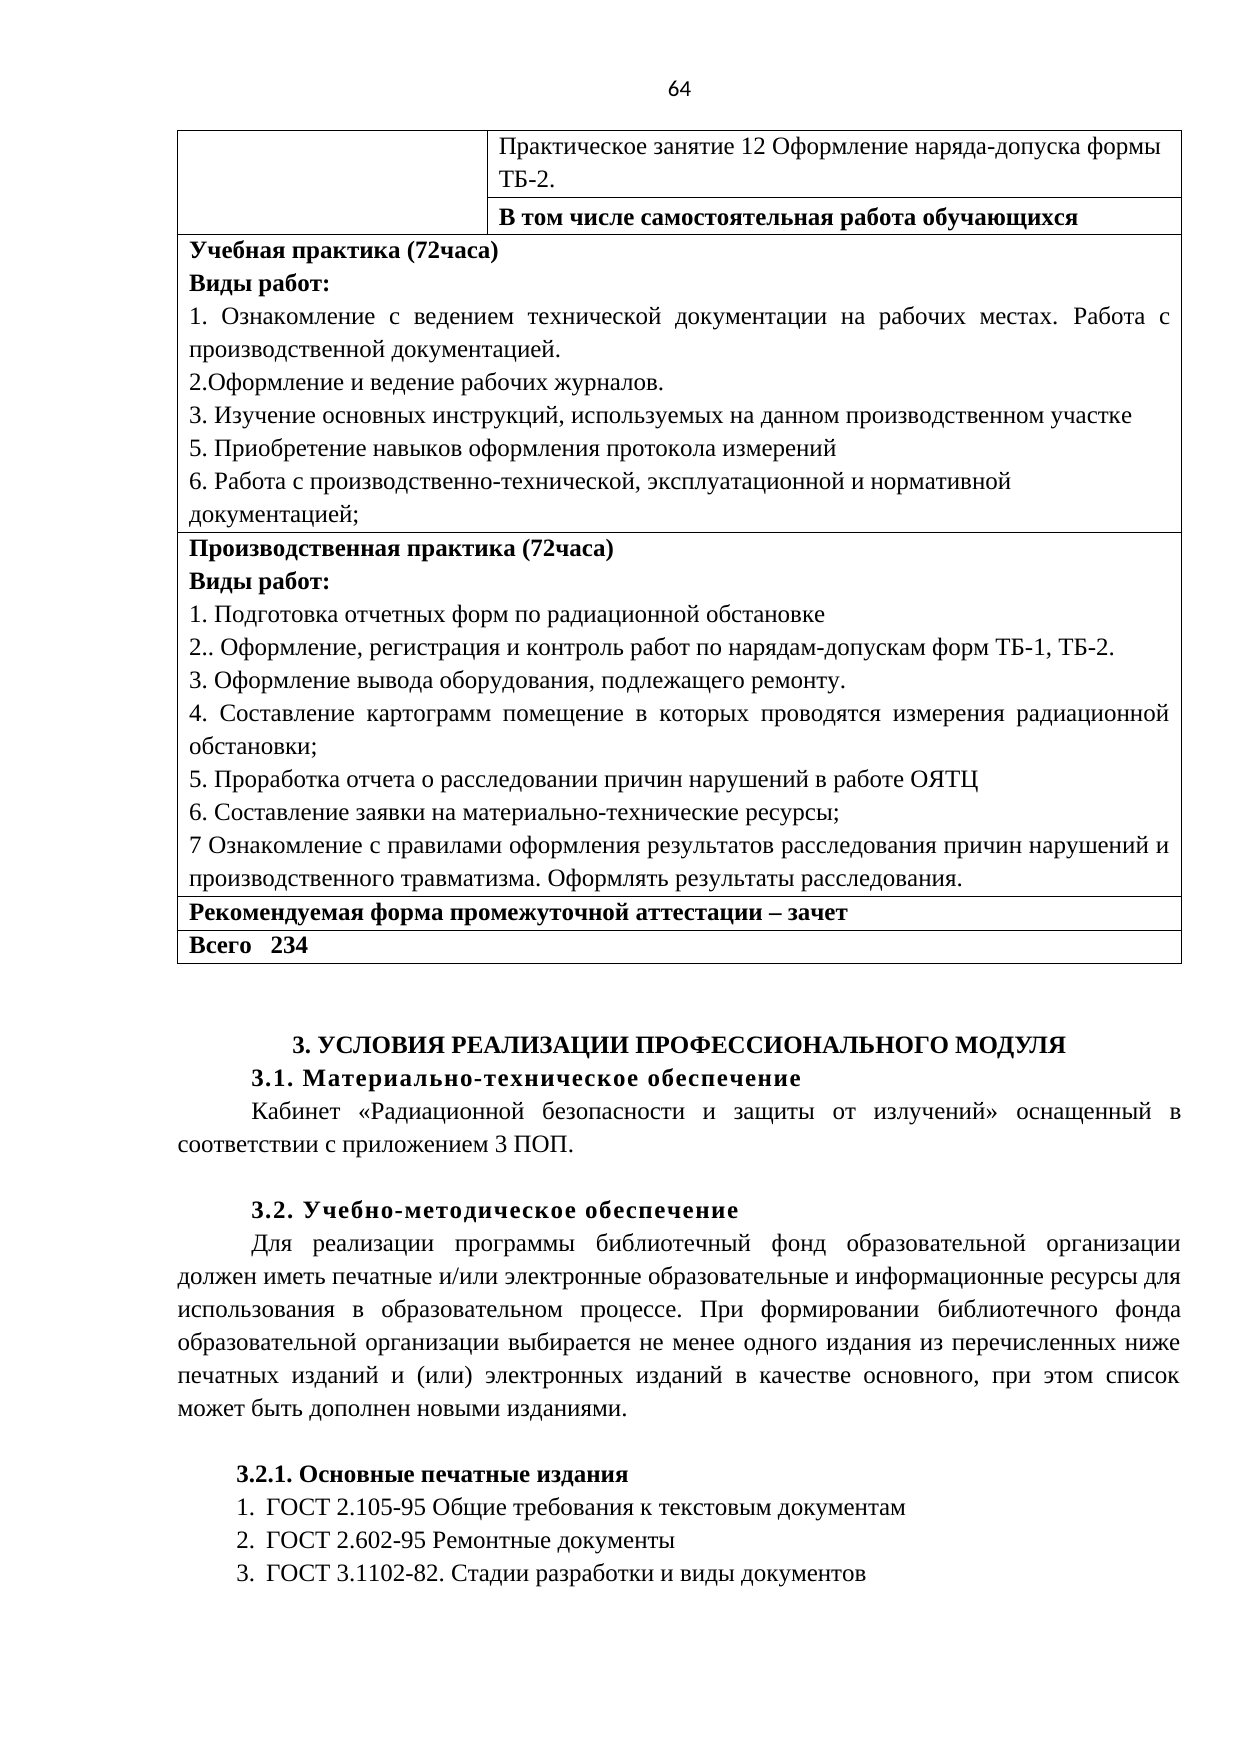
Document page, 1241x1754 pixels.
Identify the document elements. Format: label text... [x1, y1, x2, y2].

table_cell Всего 234 [178, 931, 1181, 963]
text Для реализации программы библиотечный фонд образовательной организации должен иметь печатные и/или электронные образовательные и информационные ресурсы для использования в образовательном процессе. При формировании библиотечного фонда образовательной организации выбирается не менее одного издания из перечисленных ниже печатных изданий и (или) электронных изданий в качестве основного, при этом список может быть дополнен новыми изданиями. [177, 1228, 1181, 1422]
list ГОСТ 2.602-95 Ремонтные документы [177, 1526, 1181, 1554]
text 3.1. Материально-техническое обеспечение [177, 1063, 1181, 1092]
table_cell Производственная практика (72часа) Виды работ: 1. Подготовка отчетных форм по радиационной обстановке 2.. Оформление, регистрация и контроль работ по нарядам-допускам форм ТБ-1, ТБ-2. 3. Оформление вывода оборудования, подлежащего ремонту. 4. Составление картограмм помещение в которых проводятся измерения радиационной обстановки; 5. Проработка отчета о расследовании причин нарушений в работе ОЯТЦ 6. Составление заявки на материально-технические ресурсы; 7 Ознакомление с правилами оформления результатов расследования причин нарушений и производственного травматизма. Оформлять результаты расследования. [178, 533, 1181, 896]
table_cell Учебная практика (72часа) Виды работ: 1. Ознакомление с ведением технической документации на рабочих местах. Работа с производственной документацией. 2.Оформление и ведение рабочих журналов. 3. Изучение основных инструкций, используемых на данном производственном участке 5. Приобретение навыков оформления протокола измерений 6. Работа с производственно-технической, эксплуатационной и нормативной документацией; [178, 235, 1181, 532]
text 3.2. Учебно-методическое обеспечение [177, 1195, 1181, 1224]
table_cell Рекомендуемая форма промежуточной аттестации – зачет [178, 897, 1181, 929]
text 3.2.1. Основные печатные издания [177, 1459, 1181, 1488]
text Кабинет «Радиационной безопасности и защиты от излучений» оснащенный в соответствии с приложением 3 ПОП. [177, 1096, 1181, 1158]
list ГОСТ 2.105-95 Общие требования к текстовым документам [177, 1492, 1181, 1521]
text 3. Условия реализации профессионального модуля [177, 1030, 1181, 1059]
list ГОСТ 3.1102-82. Стадии разработки и виды документов [177, 1558, 1181, 1587]
table_cell В том числе самостоятельная работа обучающихся [488, 198, 1181, 234]
table_cell Практическое занятие 12 Оформление наряда-допуска формы ТБ-2. [488, 131, 1181, 197]
